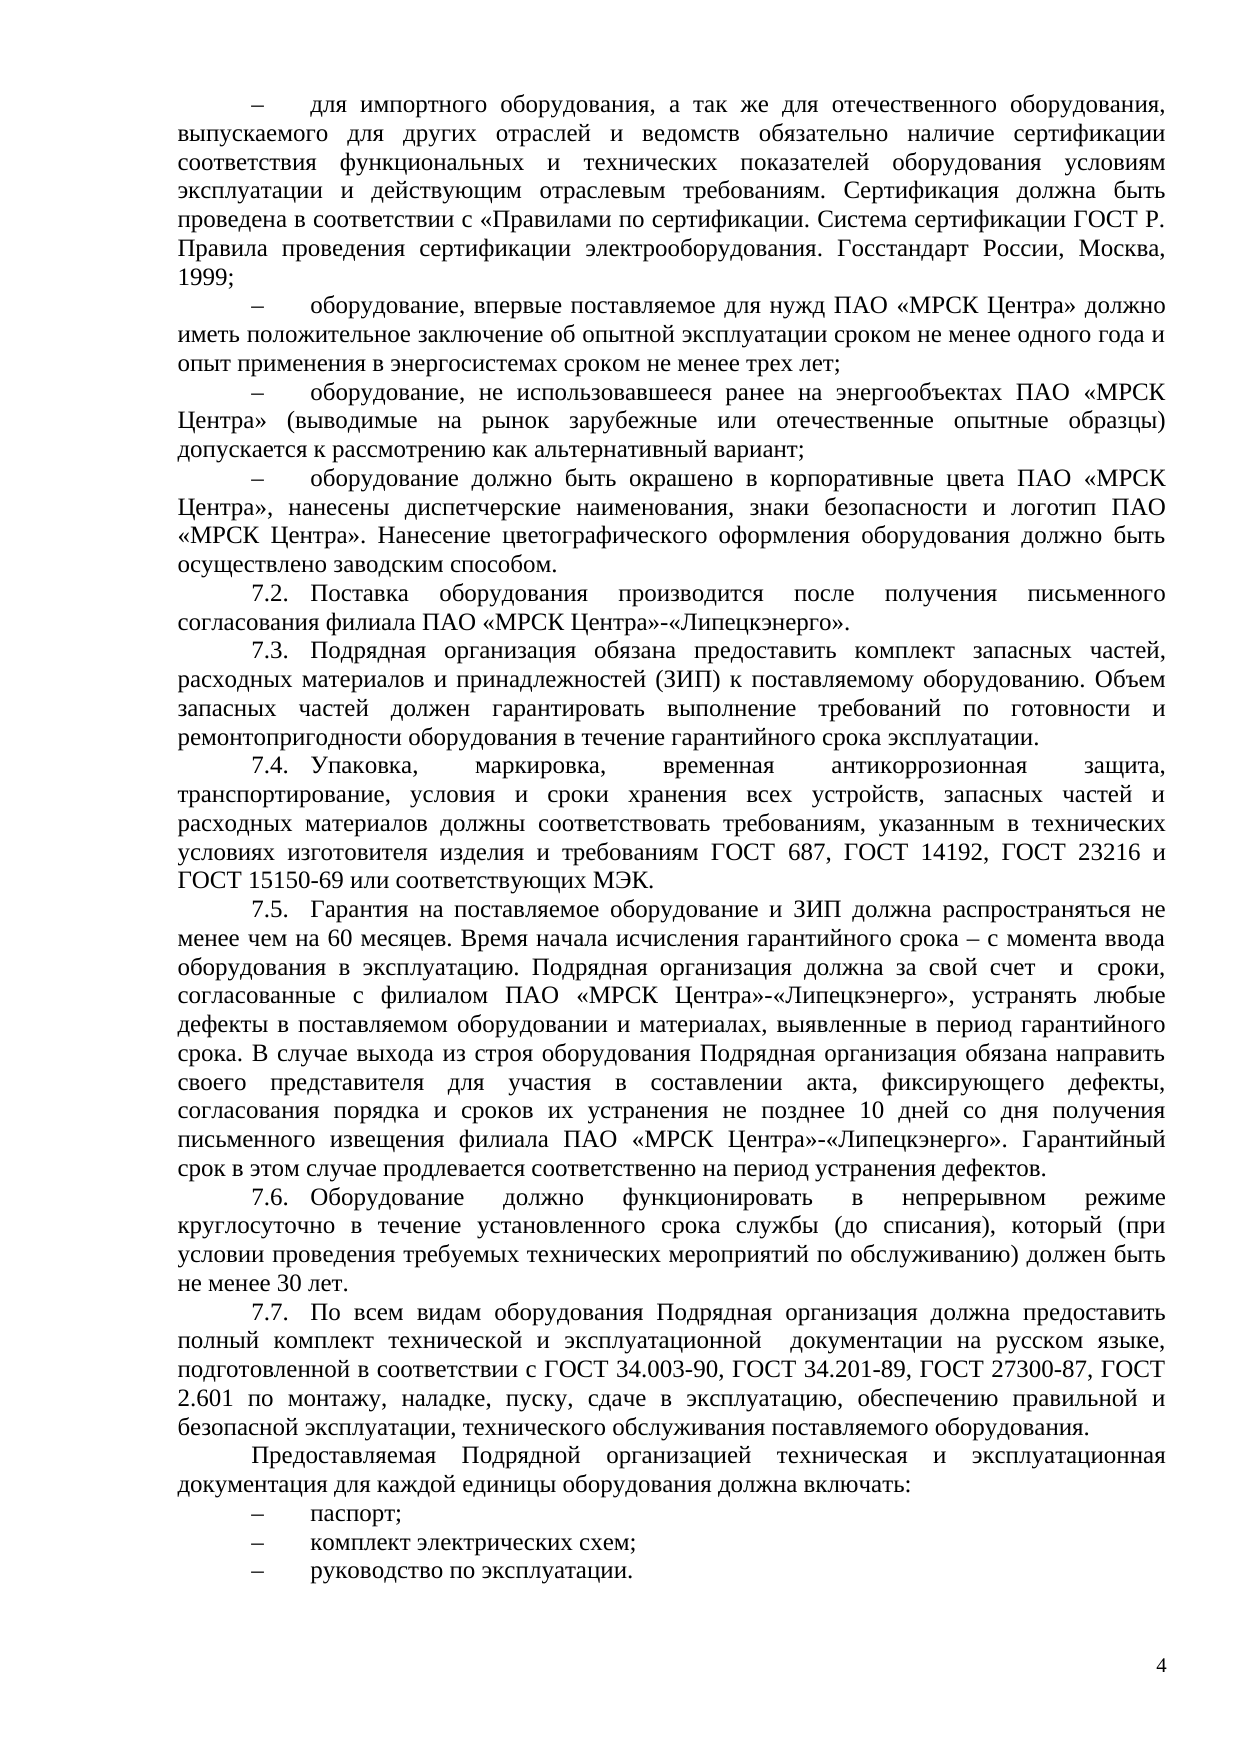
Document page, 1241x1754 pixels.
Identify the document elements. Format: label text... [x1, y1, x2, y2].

list – оборудование, впервые поставляемое для нужд ПАО «МРСК Центра» должно иметь положительное заключение об опытной эксплуатации сроком не менее одного года и опыт применения в энергосистемах сроком не менее трех лет; [177, 290, 1166, 377]
list – паспорт; [177, 1498, 1166, 1527]
list – оборудование, не использовавшееся ранее на энергообъектах ПАО «МРСК Центра» (выводимые на рынок зарубежные или отечественные опытные образцы) допускается к рассмотрению как альтернативный вариант; [177, 377, 1166, 463]
list – руководство по эксплуатации. [251, 1555, 1166, 1584]
list – комплект электрических схем; [177, 1527, 1166, 1555]
list Поставка оборудования производится после получения письменного согласования филиала ПАО «МРСК Центра»-«Липецкэнерго». [177, 578, 1166, 635]
list – оборудование должно быть окрашено в корпоративные цвета ПАО «МРСК Центра», нанесены диспетчерские наименования, знаки безопасности и логотип ПАО «МРСК Центра». Нанесение цветографического оформления оборудования должно быть осуществлено заводским способом. [177, 463, 1166, 578]
list Упаковка, маркировка, временная антикоррозионная защита, транспортирование, условия и сроки хранения всех устройств, запасных частей и расходных материалов должны соответствовать требованиям, указанным в технических условиях изготовителя изделия и требованиям ГОСТ 687, ГОСТ 14192, ГОСТ 23216 и ГОСТ 15150-69 или соответствующих МЭК. [177, 750, 1166, 894]
list Оборудование должно функционировать в непрерывном режиме круглосуточно в течение установленного срока службы (до списания), который (при условии проведения требуемых технических мероприятий по обслуживанию) должен быть не менее 30 лет. [177, 1182, 1166, 1297]
list Подрядная организация обязана предоставить комплект запасных частей, расходных материалов и принадлежностей (ЗИП) к поставляемому оборудованию. Объем запасных частей должен гарантировать выполнение требований по готовности и ремонтопригодности оборудования в течение гарантийного срока эксплуатации. [177, 635, 1166, 750]
list Предоставляемая Подрядной организацией техническая и эксплуатационная документация для каждой единицы оборудования должна включать: [177, 1440, 1166, 1498]
list Гарантия на поставляемое оборудование и ЗИП должна распространяться не менее чем на 60 месяцев. Время начала исчисления гарантийного срока – с момента ввода оборудования в эксплуатацию. Подрядная организация должна за свой счет и сроки, согласованные с филиалом ПАО «МРСК Центра»-«Липецкэнерго», устранять любые дефекты в поставляемом оборудовании и материалах, выявленные в период гарантийного срока. В случае выхода из строя оборудования Подрядная организация обязана направить своего представителя для участия в составлении акта, фиксирующего дефекты, согласования порядка и сроков их устранения не позднее 10 дней со дня получения письменного извещения филиала ПАО «МРСК Центра»-«Липецкэнерго». Гарантийный срок в этом случае продлевается соответственно на период устранения дефектов. [177, 894, 1166, 1182]
list По всем видам оборудования Подрядная организация должна предоставить полный комплект технической и эксплуатационной документации на русском языке, подготовленной в соответствии с ГОСТ 34.003-90, ГОСТ 34.201-89, ГОСТ 27300-87, ГОСТ 2.601 по монтажу, наладке, пуску, сдаче в эксплуатацию, обеспечению правильной и безопасной эксплуатации, технического обслуживания поставляемого оборудования. [177, 1297, 1166, 1440]
list – для импортного оборудования, а так же для отечественного оборудования, выпускаемого для других отраслей и ведомств обязательно наличие сертификации соответствия функциональных и технических показателей оборудования условиям эксплуатации и действующим отраслевым требованиям. Сертификация должна быть проведена в соответствии с «Правилами по сертификации. Система сертификации ГОСТ Р. Правила проведения сертификации электрооборудования. Госстандарт России, Москва, 1999; [177, 89, 1166, 290]
